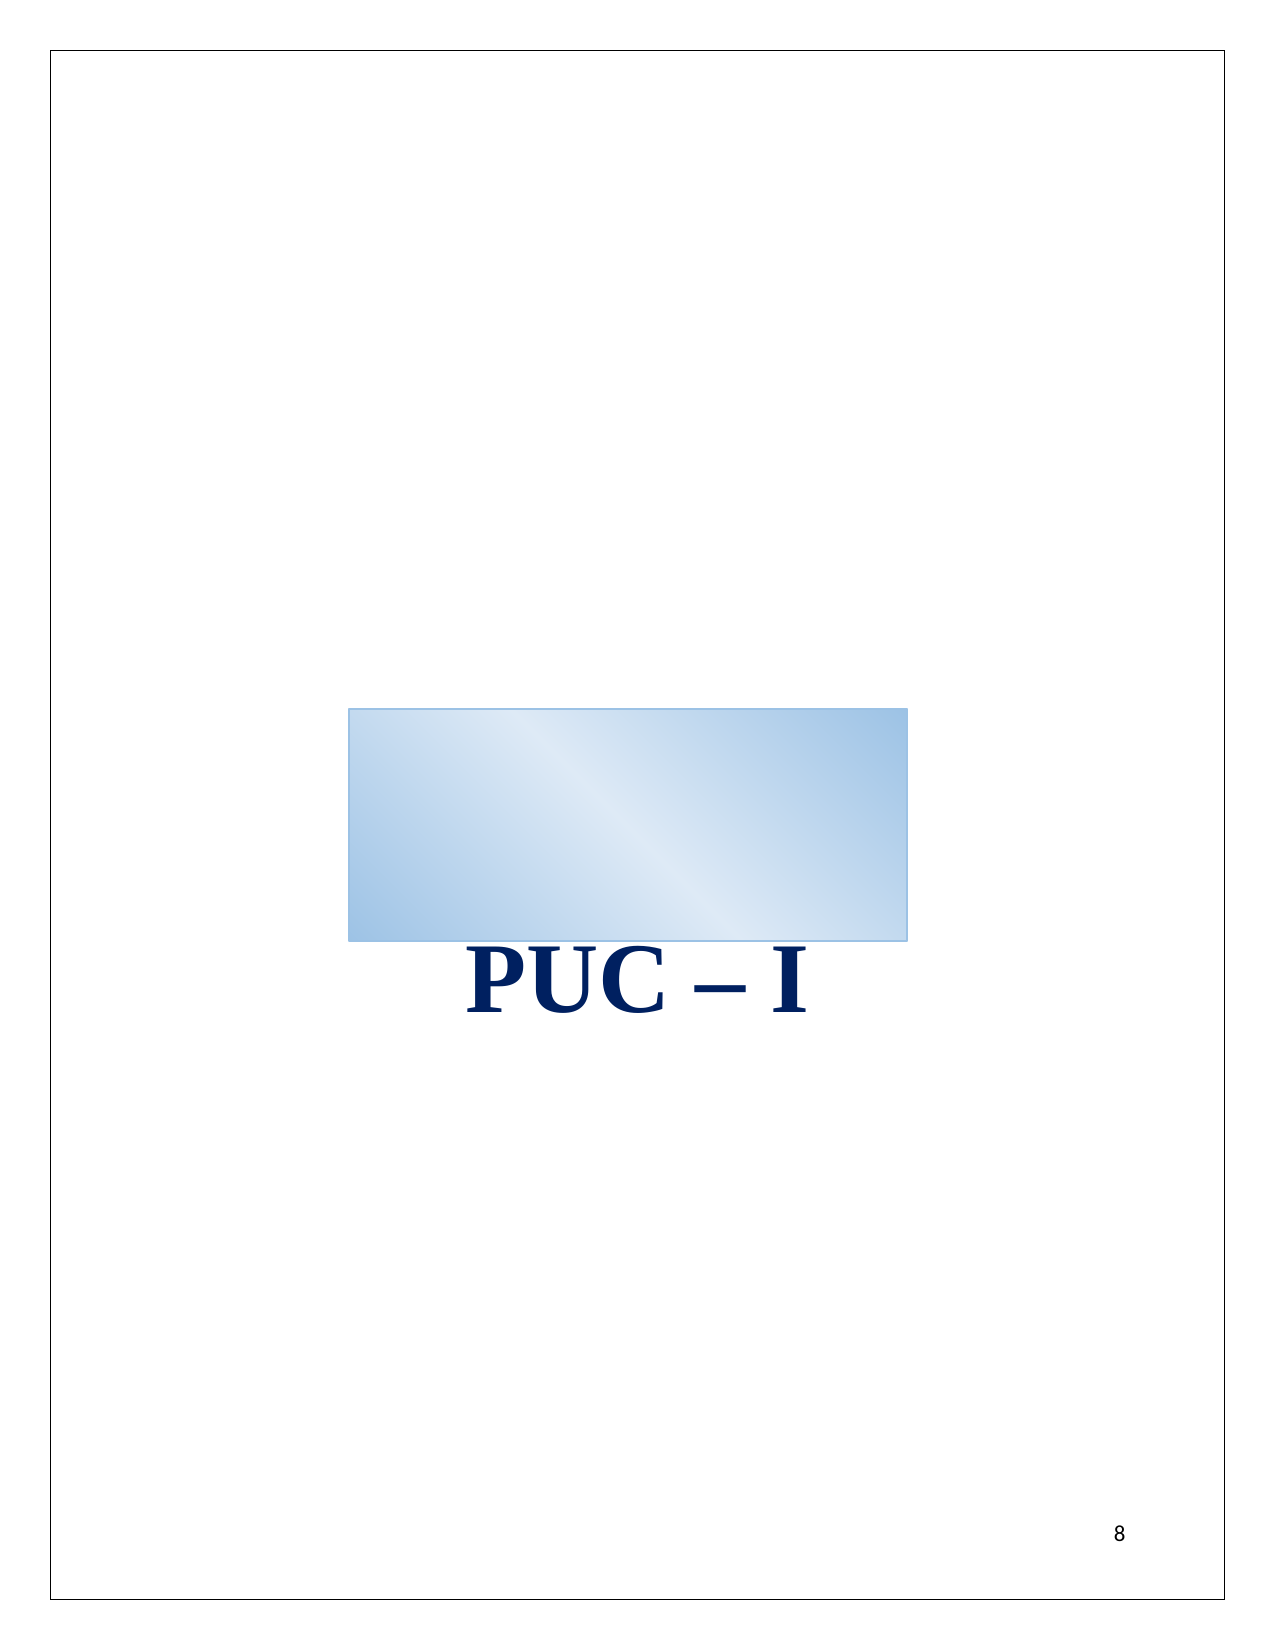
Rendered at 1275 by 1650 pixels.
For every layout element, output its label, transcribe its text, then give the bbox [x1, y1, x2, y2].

text PUC – I [150, 919, 1125, 1034]
